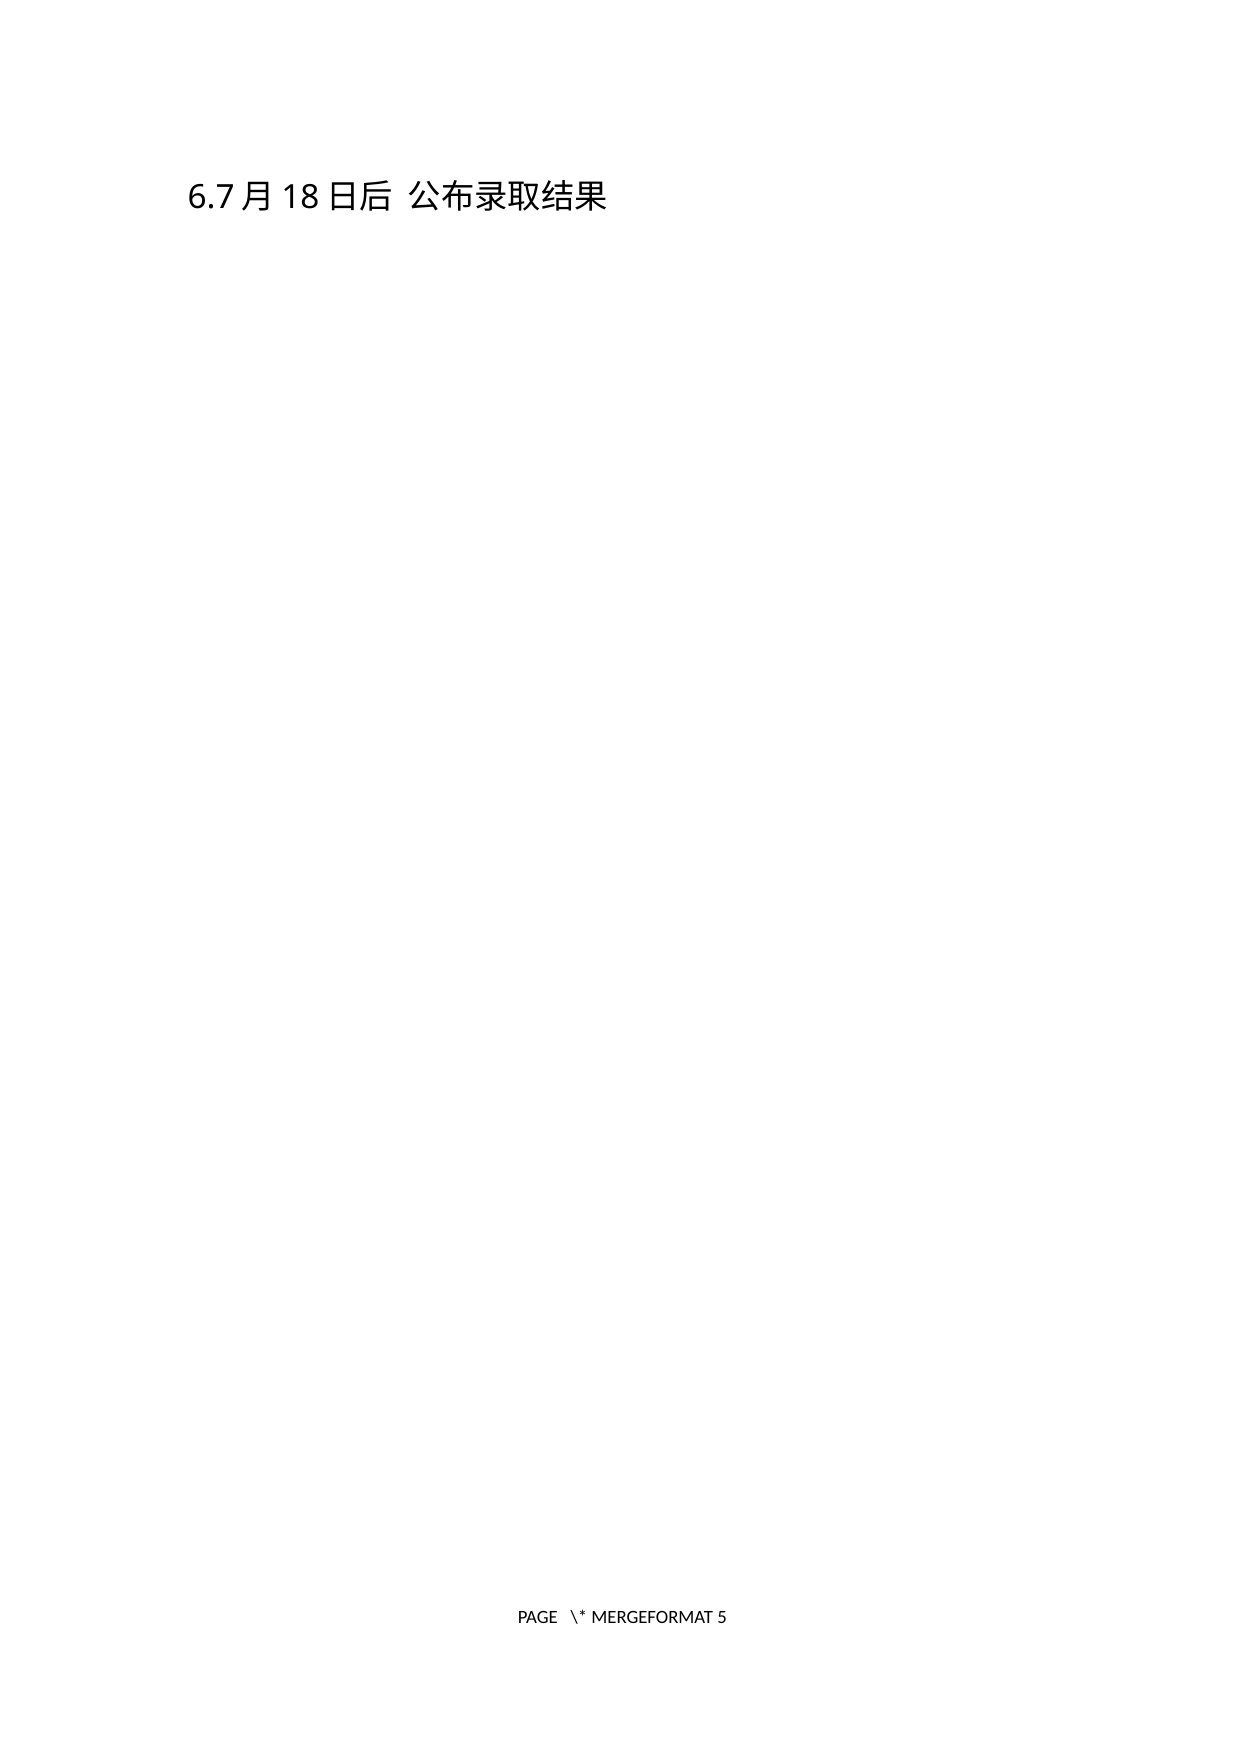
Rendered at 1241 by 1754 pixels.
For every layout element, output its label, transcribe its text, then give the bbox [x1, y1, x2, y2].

list 6.7月18日后 公布录取结果 [187, 162, 1053, 227]
